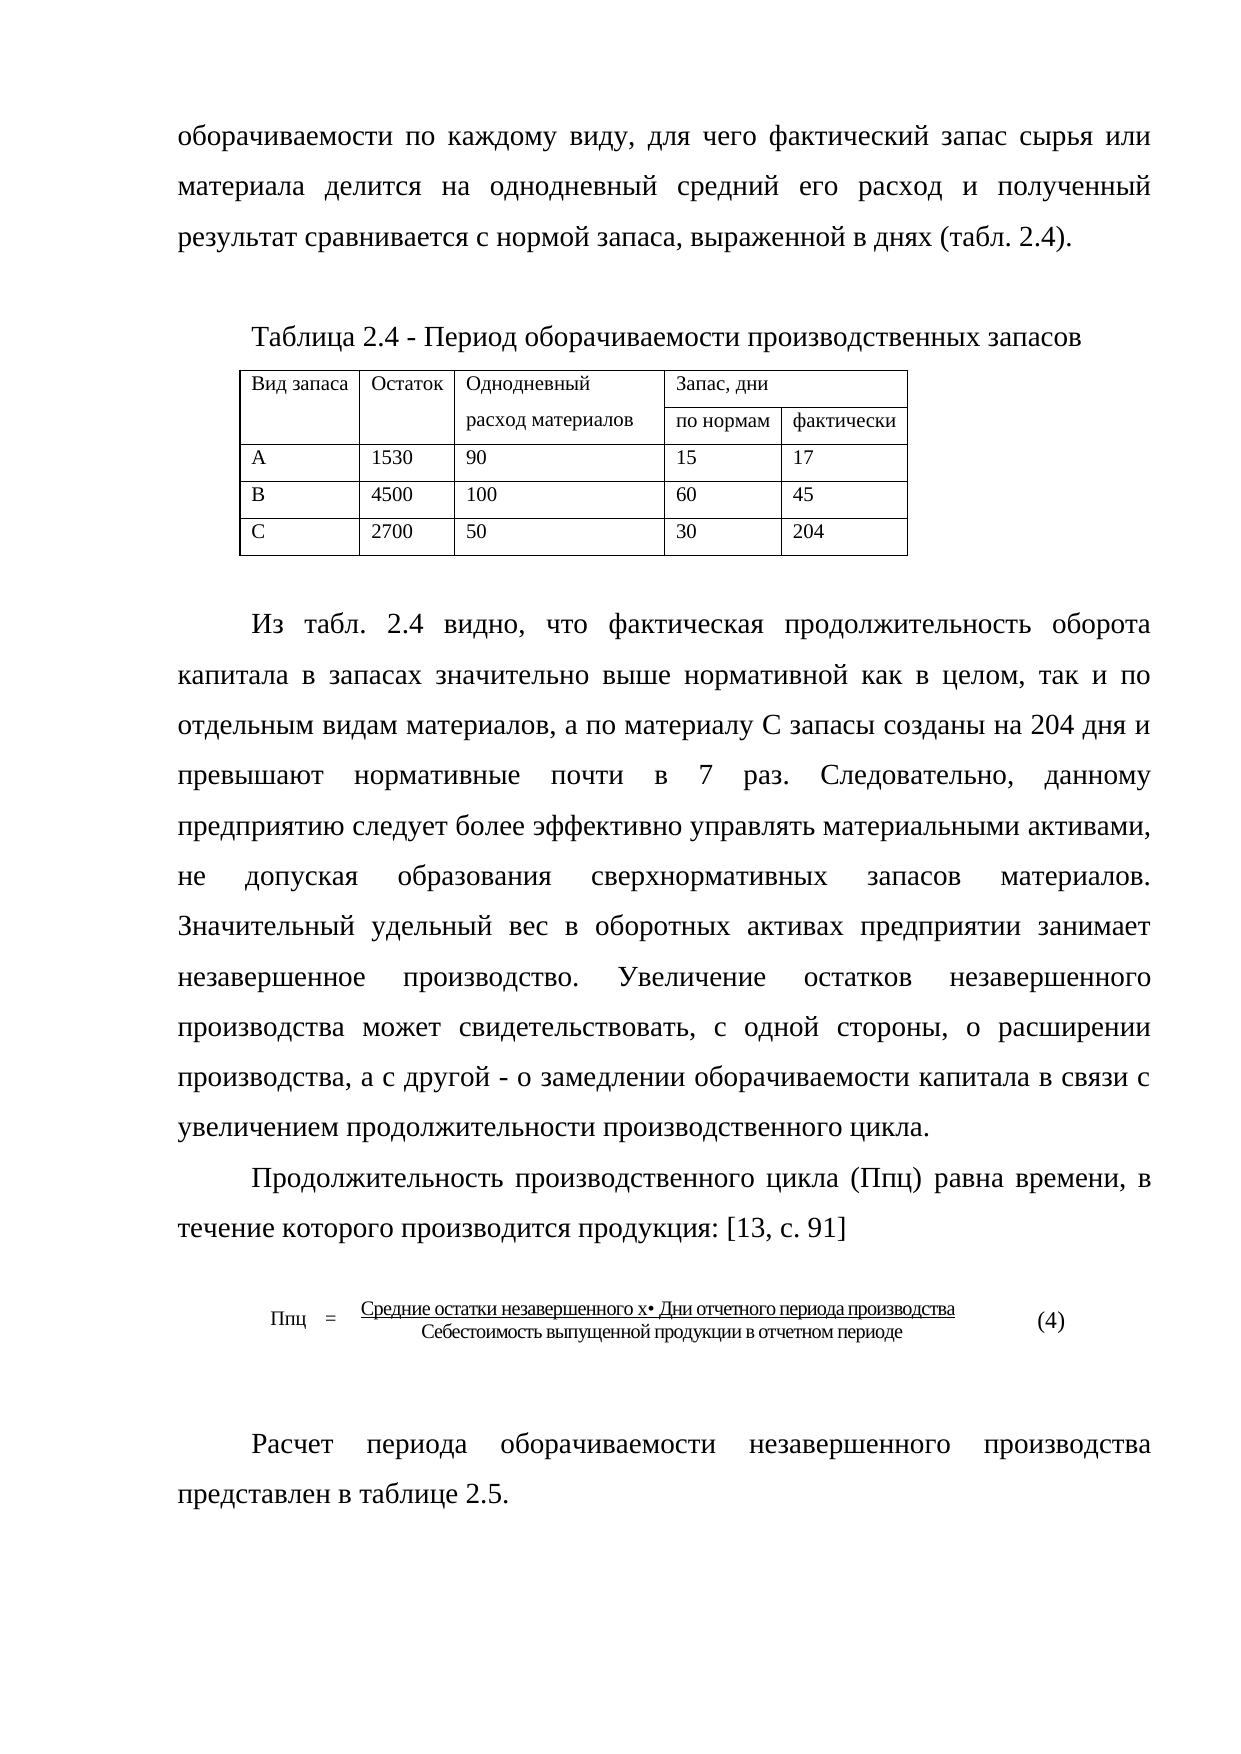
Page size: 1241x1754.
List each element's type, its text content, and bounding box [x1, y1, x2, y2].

table_header Однодневный расход материалов [455, 371, 664, 444]
table_cell 100 [455, 482, 664, 518]
text Расчет периода оборачиваемости незавершенного производства представлен в таблице 2.5. [177, 1426, 1152, 1510]
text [177, 118, 1152, 252]
table_header Остаток [360, 371, 454, 444]
table_cell 60 [665, 482, 781, 518]
table_cell С [241, 519, 359, 555]
table_cell 50 [455, 519, 664, 555]
table_header Запас, дни [665, 371, 907, 407]
table_cell 45 [782, 482, 907, 518]
table_cell по нормам [665, 408, 781, 444]
table_cell А [241, 445, 359, 481]
text Таблица 2.4 - Период оборачиваемости производственных запасов [177, 319, 1152, 353]
table_cell 15 [665, 445, 781, 481]
text Продолжительность производственного цикла (Ппц) равна времени, в течение которого производится продукция: [13, c. 91] [177, 1160, 1152, 1244]
table_cell 17 [782, 445, 907, 481]
table_cell 2700 [360, 519, 454, 555]
table_header Вид запаса [241, 371, 359, 444]
table_cell В [241, 482, 359, 518]
table_cell фактически [782, 408, 907, 444]
table_cell 1530 [360, 445, 454, 481]
table_cell 90 [455, 445, 664, 481]
table_cell 30 [665, 519, 781, 555]
text Из табл. 2.4 видно, что фактическая продолжительность оборота капитала в запасах значительно выше нормативной как в целом, так и по отдельным видам материалов, а по материалу С запасы созданы на 204 дня и превышают нормативные почти в 7 раз. Следовательно, данному предприятию следует более эффективно управлять материальными активами, не допуская образования сверхнормативных запасов материалов. Значительный удельный вес в оборотных активах предприятии занимает незавершенное производство. Увеличение остатков незавершенного производства может свидетельствовать, с одной стороны, о расширении производства, а с другой - о замедлении оборачиваемости капитала в связи с увеличением продолжительности производственного цикла. [177, 606, 1152, 1143]
table_cell 4500 [360, 482, 454, 518]
table_cell 204 [782, 519, 907, 555]
